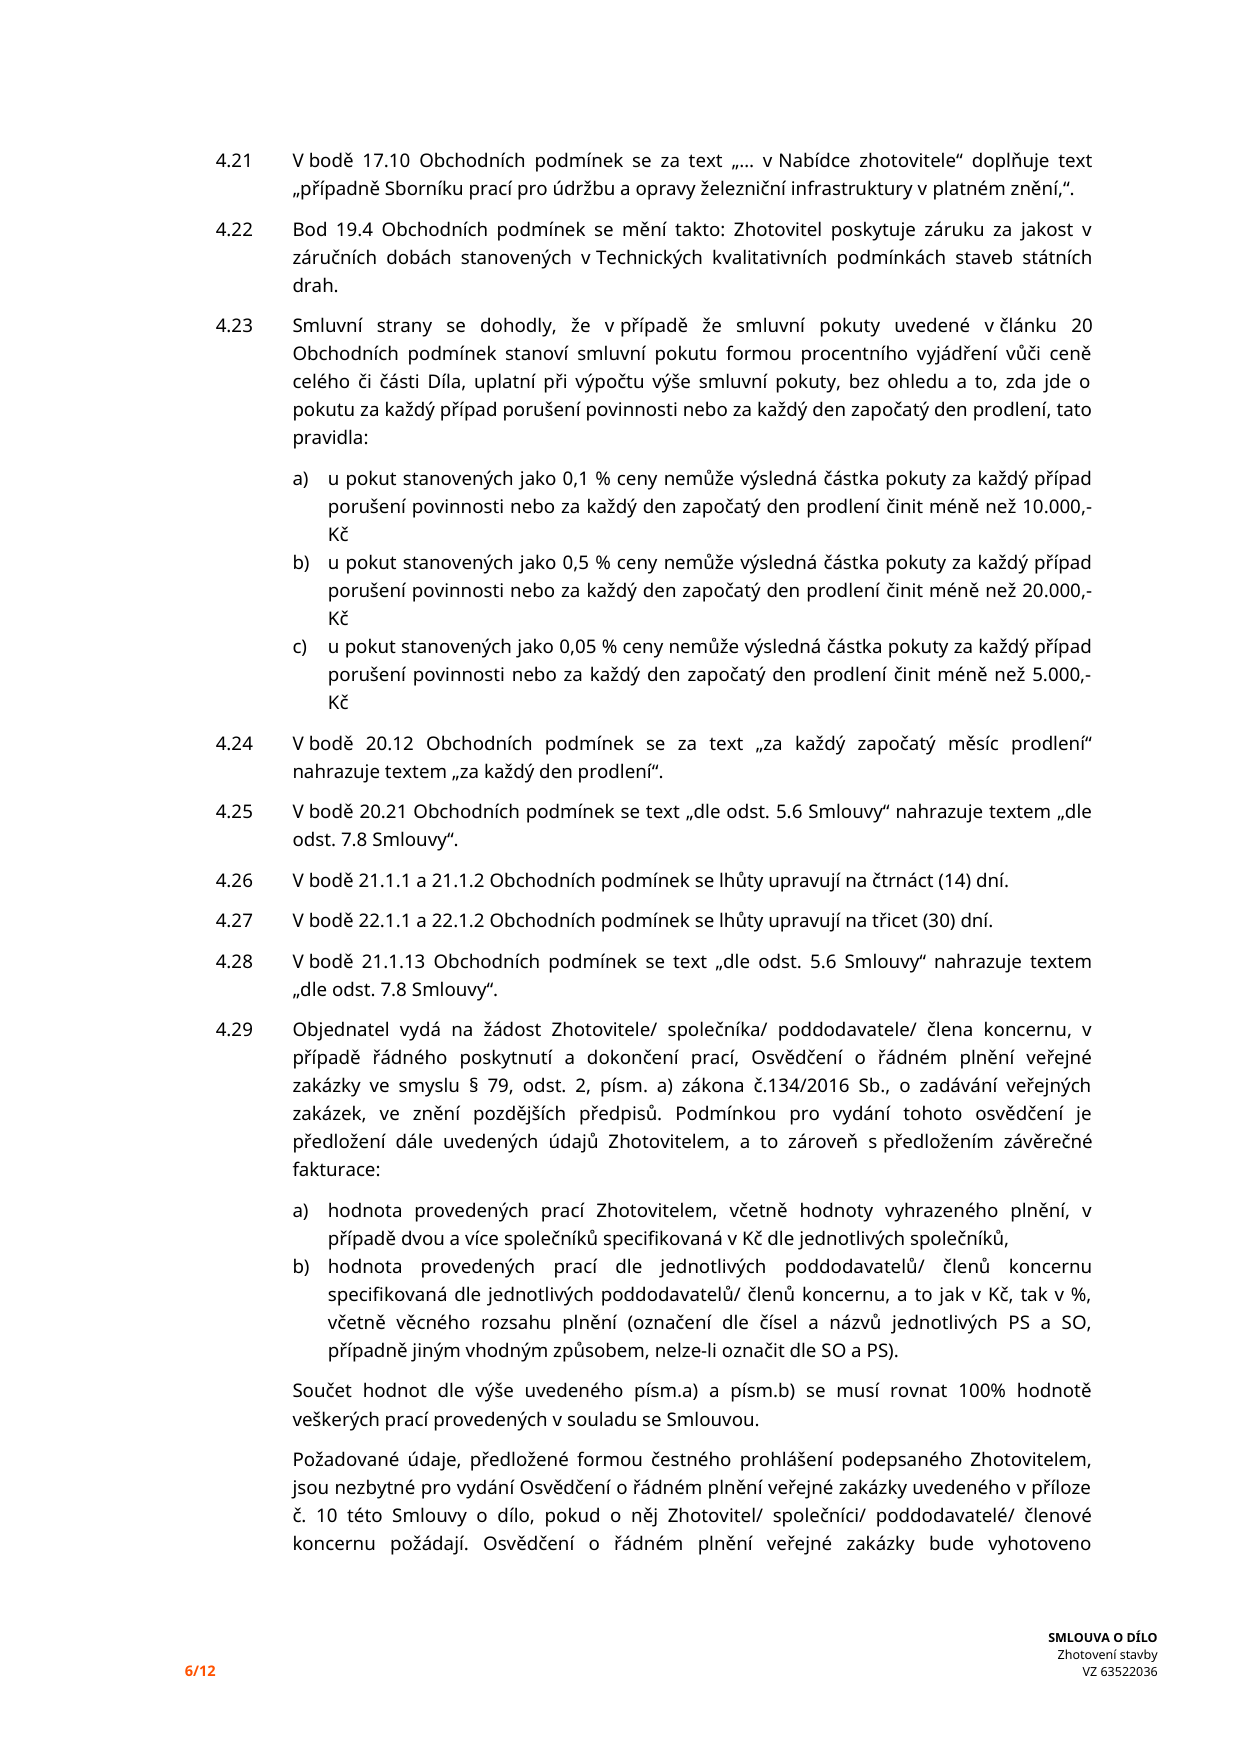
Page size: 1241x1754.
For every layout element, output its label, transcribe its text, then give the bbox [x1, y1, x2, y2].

text V bodě 20.12 Obchodních podmínek se za text „za každý započatý měsíc prodlení“ nahrazuje textem „za každý den prodlení“. [216, 730, 1093, 783]
text V bodě 20.21 Obchodních podmínek se text „dle odst. 5.6 Smlouvy“ nahrazuje textem „dle odst. 7.8 Smlouvy“. [216, 798, 1093, 852]
text Smluvní strany se dohodly, že v případě že smluvní pokuty uvedené v článku 20 Obchodních podmínek stanoví smluvní pokutu formou procentního vyjádření vůči ceně celého či části Díla, uplatní při výpočtu výše smluvní pokuty, bez ohledu a to, zda jde o pokutu za každý případ porušení povinnosti nebo za každý den započatý den prodlení, tato pravidla: [216, 313, 1093, 450]
text Bod 19.4 Obchodních podmínek se mění takto: Zhotovitel poskytuje záruku za jakost v záručních dobách stanovených v Technických kvalitativních podmínkách staveb státních drah. [216, 216, 1093, 298]
list hodnota provedených prací Zhotovitelem, včetně hodnoty vyhrazeného plnění, v případě dvou a více společníků specifikovaná v Kč dle jednotlivých společníků, [292, 1197, 1093, 1251]
text Součet hodnot dle výše uvedeného písm.a) a písm.b) se musí rovnat 100% hodnotě veškerých prací provedených v souladu se Smlouvou. [292, 1378, 1093, 1431]
text hodnota provedených prací dle jednotlivých poddodavatelů/ členů koncernu specifikovaná dle jednotlivých poddodavatelů/ členů koncernu, a to jak v Kč, tak v %, včetně věcného rozsahu plnění (označení dle čísel a názvů jednotlivých PS a SO, případně jiným vhodným způsobem, nelze-li označit dle SO a PS). [292, 1253, 1093, 1363]
text Objednatel vydá na žádost Zhotovitele/ společníka/ poddodavatele/ člena koncernu, v případě řádného poskytnutí a dokončení prací, Osvědčení o řádném plnění veřejné zakázky ve smyslu § 79, odst. 2, písm. a) zákona č.134/2016 Sb., o zadávání veřejných zakázek, ve znění pozdějších předpisů. Podmínkou pro vydání tohoto osvědčení je předložení dále uvedených údajů Zhotovitelem, a to zároveň s předložením závěrečné fakturace: [216, 1017, 1093, 1182]
text V bodě 21.1.1 a 21.1.2 Obchodních podmínek se lhůty upravují na čtrnáct (14) dní. [216, 867, 1093, 892]
text V bodě 22.1.1 a 22.1.2 Obchodních podmínek se lhůty upravují na třicet (30) dní. [216, 907, 1093, 933]
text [292, 1446, 1093, 1556]
text V bodě 17.10 Obchodních podmínek se za text „… v Nabídce zhotovitele“ doplňuje text „případně Sborníku prací pro údržbu a opravy železniční infrastruktury v platném znění,“. [216, 147, 1093, 201]
list u pokut stanovených jako 0,1 % ceny nemůže výsledná částka pokuty za každý případ porušení povinnosti nebo za každý den započatý den prodlení činit méně než 10.000,- Kč [292, 465, 1093, 547]
text V bodě 21.1.13 Obchodních podmínek se text „dle odst. 5.6 Smlouvy“ nahrazuje textem „dle odst. 7.8 Smlouvy“. [216, 948, 1093, 1002]
text u pokut stanovených jako 0,05 % ceny nemůže výsledná částka pokuty za každý případ porušení povinnosti nebo za každý den započatý den prodlení činit méně než 5.000,- Kč [292, 633, 1093, 715]
text u pokut stanovených jako 0,5 % ceny nemůže výsledná částka pokuty za každý případ porušení povinnosti nebo za každý den započatý den prodlení činit méně než 20.000,- Kč [292, 549, 1093, 631]
